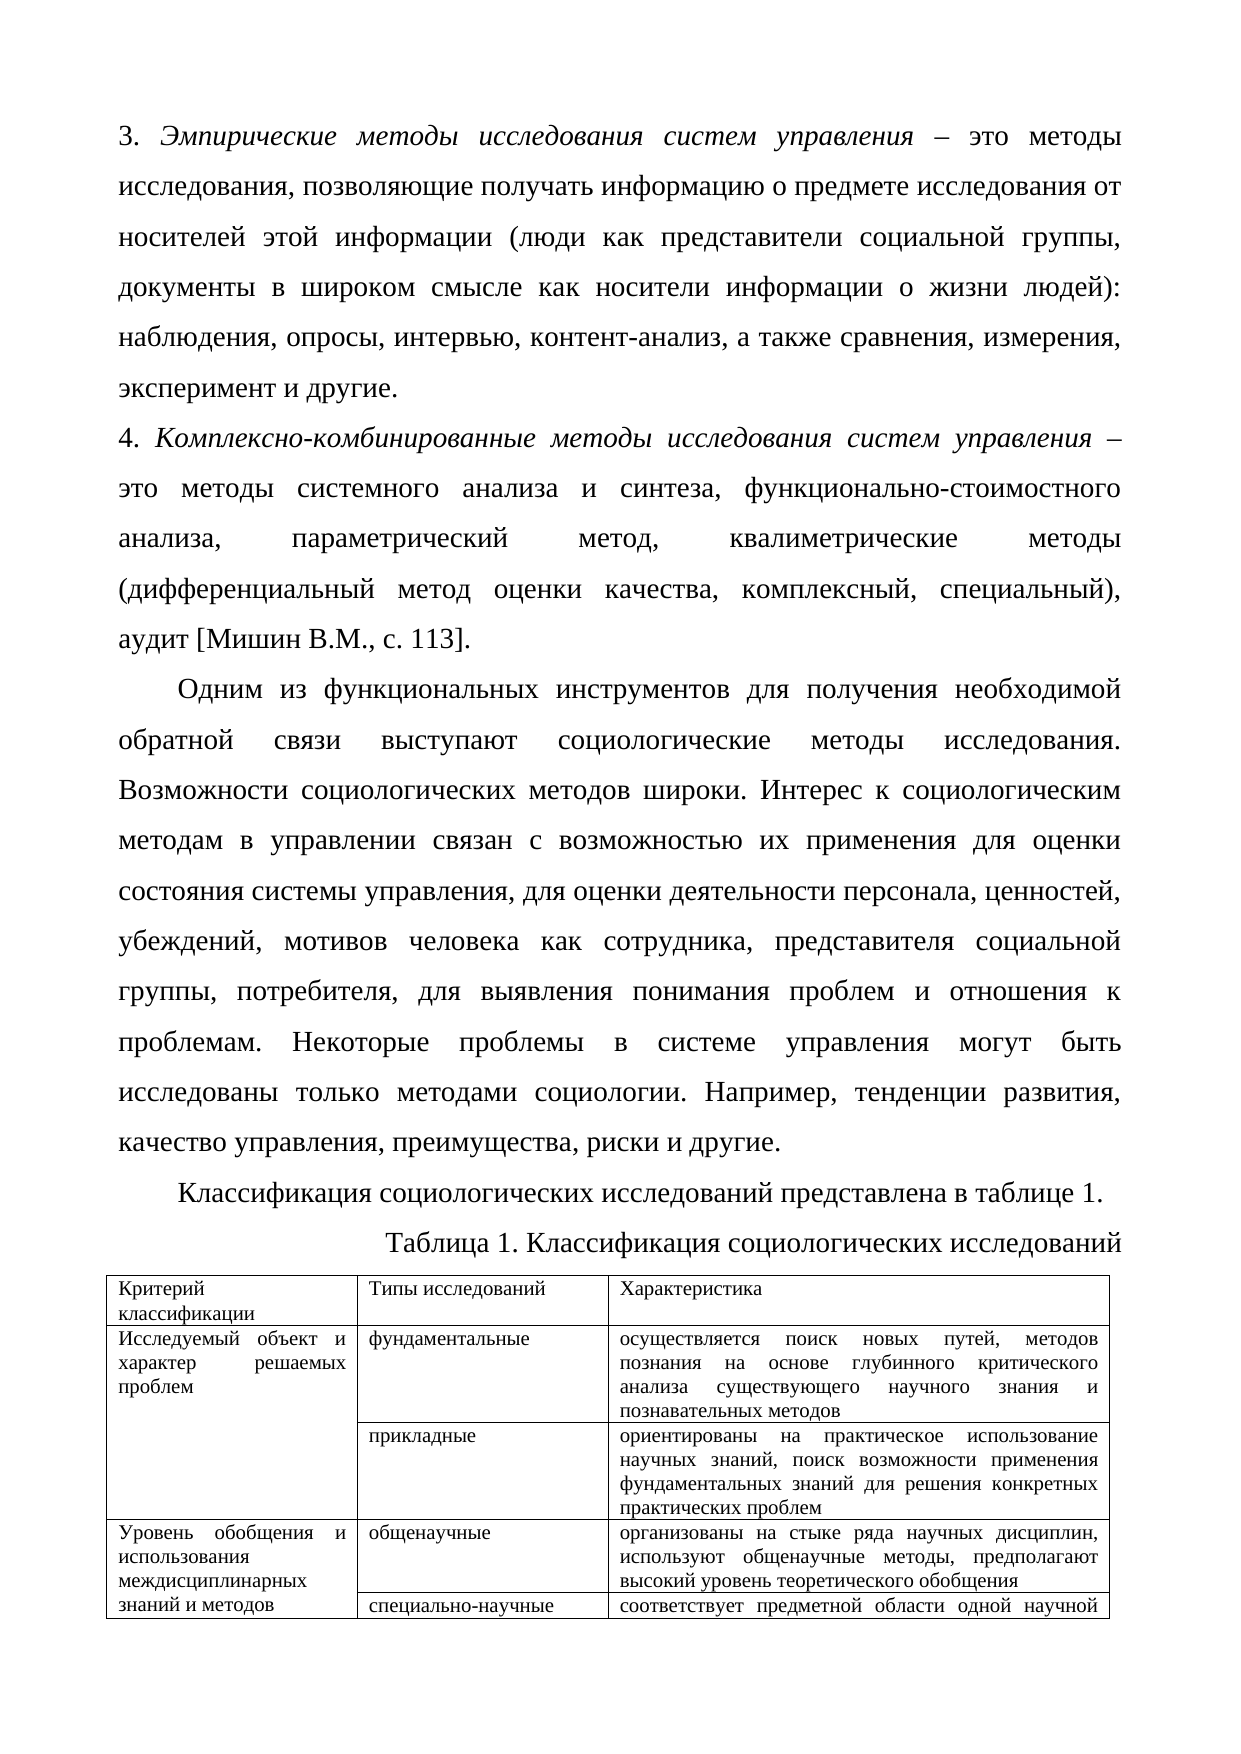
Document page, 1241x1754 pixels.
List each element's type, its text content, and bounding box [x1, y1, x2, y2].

table_cell Уровень обобщения и использования междисциплинарных знаний и методов [107, 1520, 357, 1617]
table_header Критерий классификации [107, 1276, 357, 1324]
table_header Характеристика [609, 1276, 1109, 1324]
text Таблица 1. Классификация социологических исследований [118, 1225, 1122, 1258]
table_cell осуществляется поиск новых путей, методов познания на основе глубинного критического анализа существующего научного знания и познавательных методов [609, 1326, 1109, 1422]
table_cell ориентированы на практическое использование научных знаний, поиск возможности применения фундаментальных знаний для решения конкретных практических проблем [609, 1423, 1109, 1519]
text Классификация социологических исследований представлена в таблице 1. [118, 1175, 1122, 1208]
table_cell Исследуемый объект и характер решаемых проблем [107, 1326, 357, 1519]
text 4. Комплексно-комбинированные методы исследования систем управления – это методы системного анализа и синтеза, функционально-стоимостного анализа, параметрический метод, квалиметрические методы (дифференциальный метод оценки качества, комплексный, специальный), аудит [Мишин В.М., с. 113]. [118, 420, 1122, 655]
text Одним из функциональных инструментов для получения необходимой обратной связи выступают социологические методы исследования. Возможности социологических методов широки. Интерес к социологическим методам в управлении связан с возможностью их применения для оценки состояния системы управления, для оценки деятельности персонала, ценностей, убеждений, мотивов человека как сотрудника, представителя социальной группы, потребителя, для выявления понимания проблем и отношения к проблемам. Некоторые проблемы в системе управления могут быть исследованы только методами социологии. Например, тенденции развития, качество управления, преимущества, риски и другие. [118, 672, 1122, 1158]
table_cell общенаучные [358, 1520, 608, 1592]
table_cell организованы на стыке ряда научных дисциплин, используют общенаучные методы, предполагают высокий уровень теоретического обобщения [609, 1520, 1109, 1592]
table_header Типы исследований [358, 1276, 608, 1324]
table_cell фундаментальные [358, 1326, 608, 1422]
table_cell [609, 1593, 1109, 1617]
text 3. Эмпирические методы исследования систем управления – это методы исследования, позволяющие получать информацию о предмете исследования от носителей этой информации (люди как представители социальной группы, документы в широком смысле как носители информации о жизни людей): наблюдения, опросы, интервью, контент-анализ, а также сравнения, измерения, эксперимент и другие. [118, 118, 1122, 403]
table_cell специально-научные [358, 1593, 608, 1617]
table_cell прикладные [358, 1423, 608, 1519]
